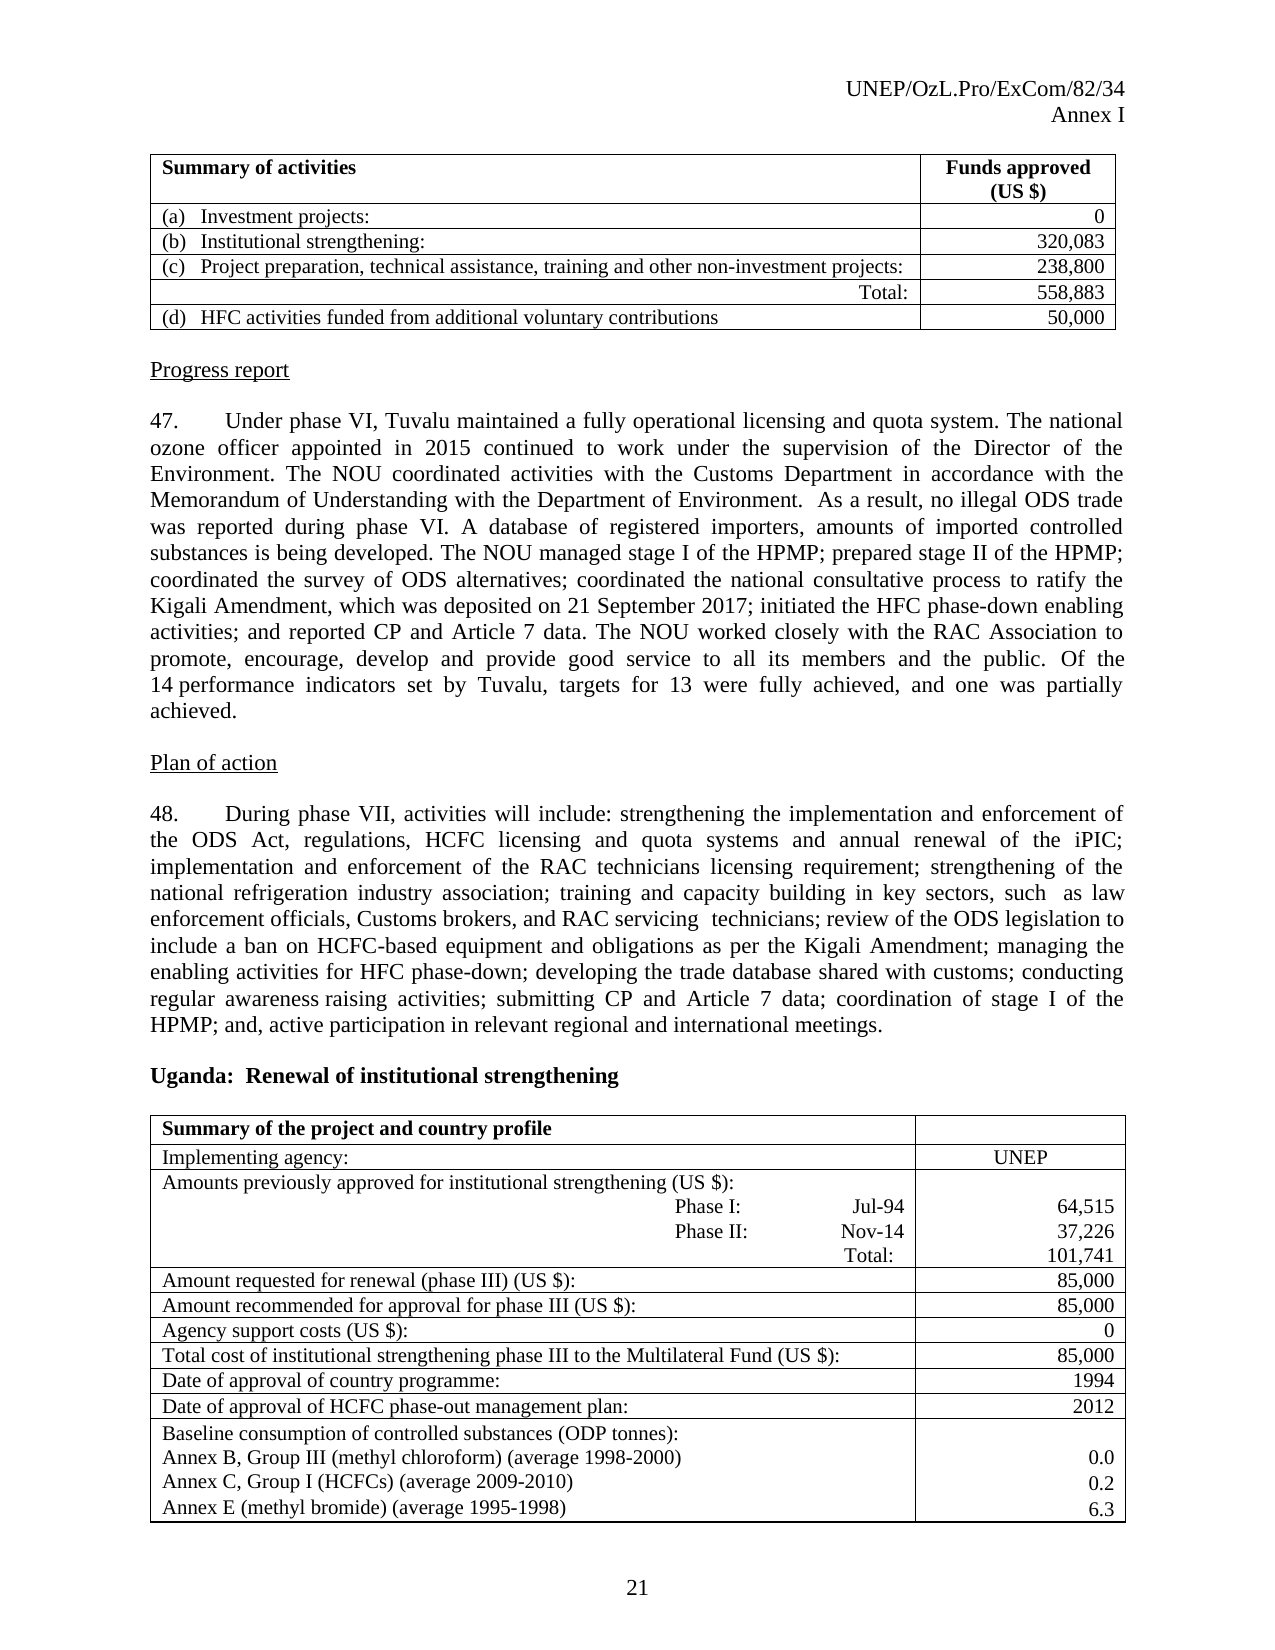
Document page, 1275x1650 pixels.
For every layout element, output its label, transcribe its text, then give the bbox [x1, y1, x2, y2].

table_cell (a) [151, 204, 201, 228]
table_header Summary of activities [151, 155, 920, 203]
table_cell Jul-94 [771, 1194, 915, 1218]
table_cell 0.0 [916, 1445, 1125, 1469]
table_cell Annex C, Group I (HCFCs) (average 2009-2010) [151, 1469, 915, 1495]
table_cell 558,883 [921, 280, 1115, 304]
table_cell 1994 [916, 1369, 1125, 1392]
table_cell Total cost of institutional strengthening phase III to the Multilateral Fund (US $): [151, 1343, 915, 1367]
table_cell 50,000 [921, 305, 1115, 329]
table_cell (b) [151, 229, 201, 253]
table_cell Total: [151, 280, 920, 304]
table_cell Date of approval of country programme: [151, 1369, 915, 1392]
table_cell Project preparation, technical assistance, training and other non-investment projects: [201, 255, 920, 278]
table_cell 238,800 [921, 255, 1115, 278]
table_cell (d) [151, 305, 201, 329]
subtitle During phase VII, activities will include: strengthening the implementation and enforcement of the ODS Act, regulations, HCFC licensing and quota systems and annual renewal of the iPIC; implementation and enforcement of the RAC technicians licensing requirement; strengthening of the national refrigeration industry association; training and capacity building in key sectors, such as law enforcement officials, Customs brokers, and RAC servicing technicians; review of the ODS legislation to include a ban on HCFC-based equipment and obligations as per the Kigali Amendment; managing the enabling activities for HFC phase-down; developing the trade database shared with customs; conducting regular awareness raising activities; submitting CP and Article 7 data; coordination of stage I of the HPMP; and, active participation in relevant regional and international meetings. [150, 800, 1125, 1037]
table_cell Amount recommended for approval for phase III (US $): [151, 1293, 915, 1317]
table_cell Phase I: [151, 1194, 771, 1218]
table_cell Annex B, Group III (methyl chloroform) (average 1998-2000) [151, 1445, 915, 1469]
table_cell [916, 1419, 1125, 1445]
table_header [916, 1116, 1125, 1144]
table_cell 85,000 [916, 1293, 1125, 1317]
table_cell 85,000 [916, 1343, 1125, 1367]
table_cell 85,000 [916, 1268, 1125, 1292]
table_cell 101,741 [916, 1243, 1125, 1267]
table_cell 37,226 [916, 1219, 1125, 1243]
table_cell Agency support costs (US $): [151, 1318, 915, 1342]
subtitle Under phase VI, Tuvalu maintained a fully operational licensing and quota system. The national ozone officer appointed in 2015 continued to work under the supervision of the Director of the Environment. The NOU coordinated activities with the Customs Department in accordance with the Memorandum of Understanding with the Department of Environment. As a result, no illegal ODS trade was reported during phase VI. A database of registered importers, amounts of imported controlled substances is being developed. The NOU managed stage I of the HPMP; prepared stage II of the HPMP; coordinated the survey of ODS alternatives; coordinated the national consultative process to ratify the Kigali Amendment, which was deposited on 21 September 2017; initiated the HFC phase-down enabling activities; and reported CP and Article 7 data. The NOU worked closely with the RAC Association to promote, encourage, develop and provide good service to all its members and the public. Of the 14 performance indicators set by Tuvalu, targets for 13 were fully achieved, and one was partially achieved. [150, 407, 1125, 724]
table_header Funds approved (US $) [921, 155, 1115, 203]
table_cell Annex E (methyl bromide) (average 1995-1998) [151, 1495, 915, 1521]
table_cell Amount requested for renewal (phase III) (US $): [151, 1268, 915, 1292]
table_cell Nov-14 [771, 1219, 915, 1243]
table_cell HFC activities funded from additional voluntary contributions [201, 305, 920, 329]
table_cell 0 [916, 1318, 1125, 1342]
table_cell Institutional strengthening: [201, 229, 920, 253]
list Progress report [150, 356, 1125, 382]
table_cell 0 [921, 204, 1115, 228]
table_cell 0.2 [916, 1469, 1125, 1495]
table_cell 2012 [916, 1394, 1125, 1418]
list Plan of action [150, 749, 1125, 775]
table_cell Phase II: [151, 1219, 771, 1243]
table_cell 64,515 [916, 1194, 1125, 1218]
table_cell Date of approval of HCFC phase-out management plan: [151, 1394, 915, 1418]
table_cell 6.3 [916, 1495, 1125, 1521]
text Uganda: Renewal of institutional strengthening [150, 1062, 1125, 1089]
table_cell [916, 1170, 1125, 1194]
table_cell Amounts previously approved for institutional strengthening (US $): [151, 1170, 915, 1194]
table_cell Implementing agency: [151, 1145, 915, 1169]
table_cell (c) [151, 255, 201, 278]
table_cell UNEP [916, 1145, 1125, 1169]
table_cell Total: [151, 1243, 915, 1267]
table_cell Investment projects: [201, 204, 920, 228]
table_header Summary of the project and country profile [151, 1116, 915, 1144]
table_cell 320,083 [921, 229, 1115, 253]
table_cell Baseline consumption of controlled substances (ODP tonnes): [151, 1419, 915, 1445]
